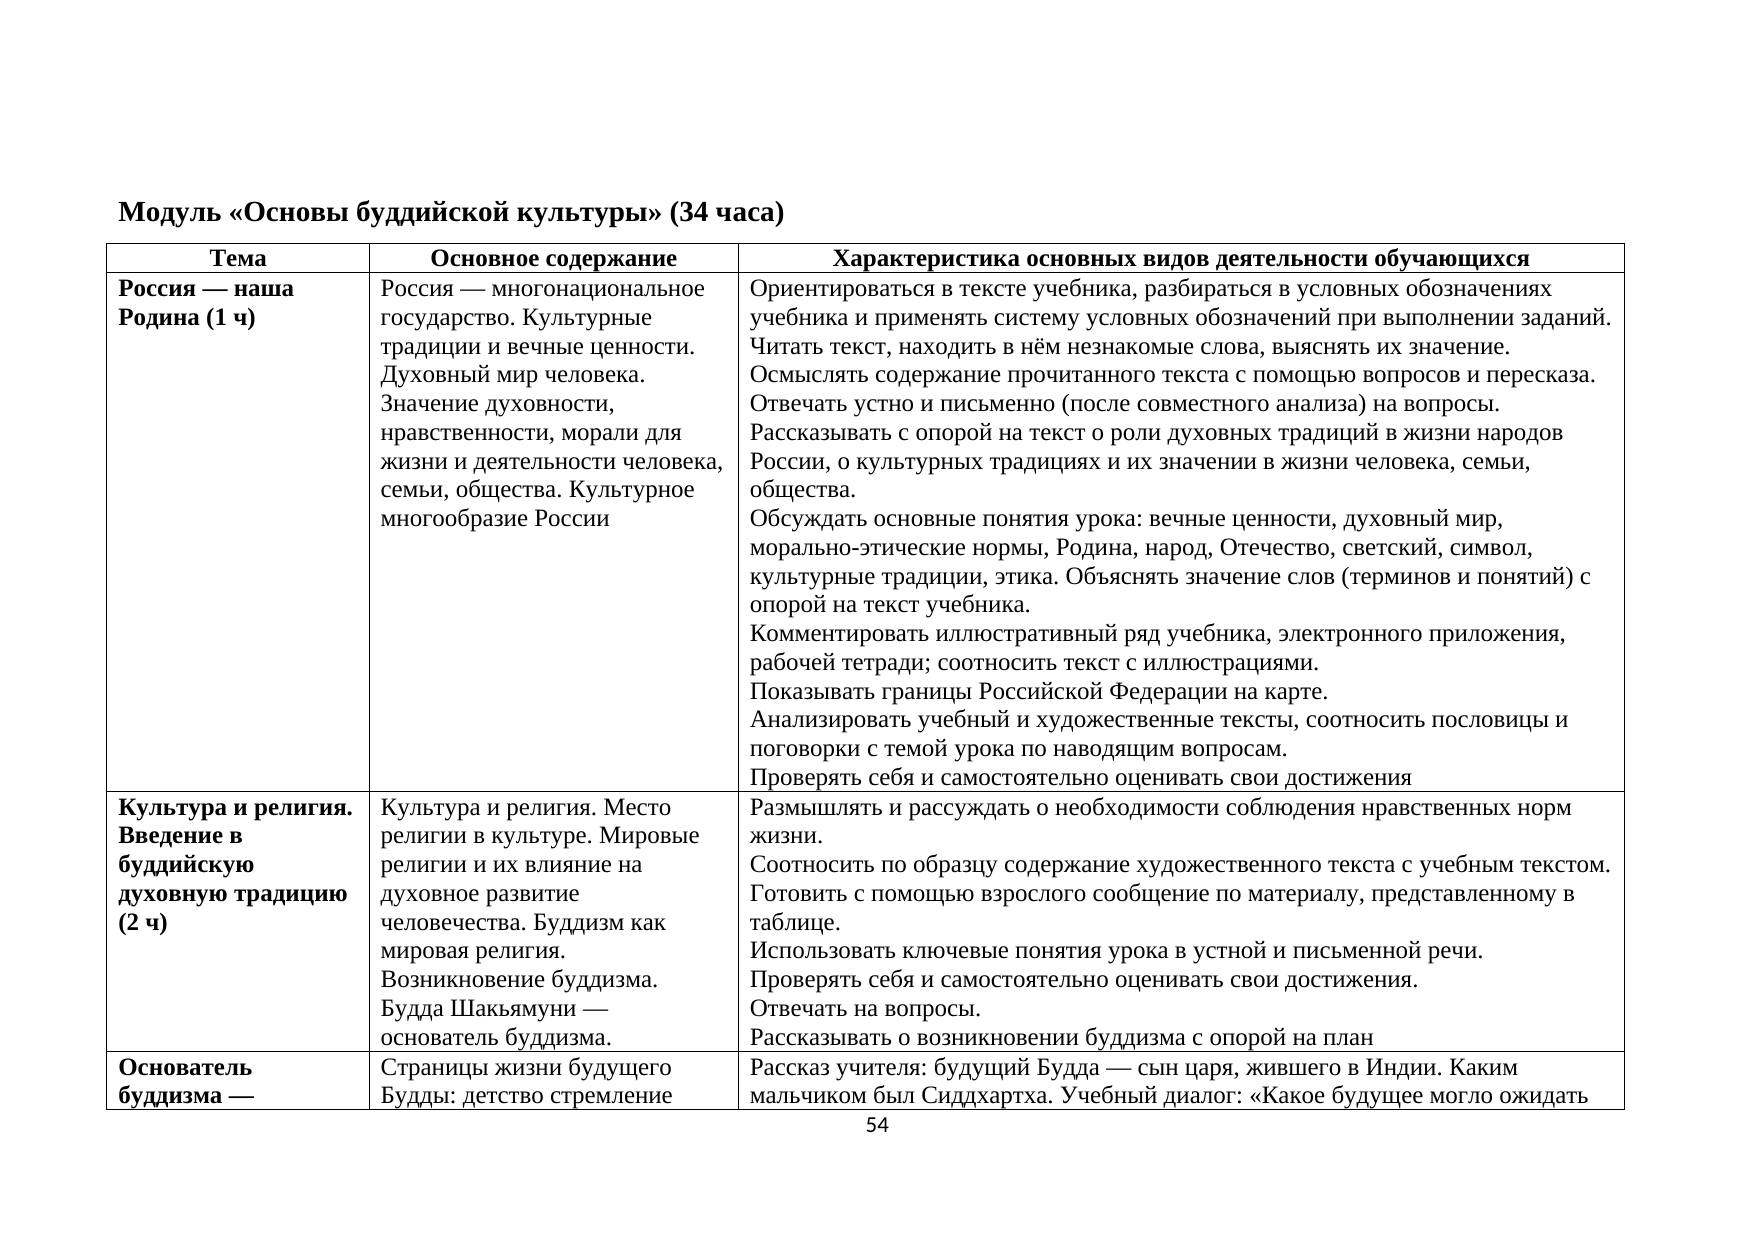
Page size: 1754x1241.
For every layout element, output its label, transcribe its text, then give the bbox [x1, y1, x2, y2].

table_header Тема [107, 244, 369, 272]
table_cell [739, 1052, 1624, 1109]
table_header Основное содержание [370, 244, 738, 272]
table_cell Россия — многонациональное государство. Культурные традиции и вечные ценности. Духовный мир человека. Значение духовности, нравственности, морали для жизни и деятельности человека, семьи, общества. Культурное многообразие России [370, 273, 738, 791]
subtitle Модуль «Основы буддийской культуры» (34 часа) [118, 194, 1636, 227]
table_cell Культура и религия. Место религии в культуре. Мировые религии и их влияние на духовное развитие человечества. Буддизм как мировая религия. Возникновение буддизма. Будда Шакьямуни — основатель буддизма. [370, 792, 738, 1051]
table_cell Размышлять и рассуждать о необходимости соблюдения нравственных норм жизни. Соотносить по образцу содержание художественного текста с учебным текстом. Готовить с помощью взрослого сообщение по материалу, представленному в таблице. Использовать ключевые понятия урока в устной и письменной речи. Проверять себя и самостоятельно оценивать свои достижения. Отвечать на вопросы. Рассказывать о возникновении буддизма с опорой на план [739, 792, 1624, 1051]
table_cell Россия — наша Родина (1 ч) [107, 273, 369, 791]
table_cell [107, 1052, 369, 1109]
table_cell Ориентироваться в тексте учебника, разбираться в условных обозначениях учебника и применять систему условных обозначений при выполнении заданий. Читать текст, находить в нём незнакомые слова, выяснять их значение. Осмыслять содержание прочитанного текста с помощью вопросов и пересказа. Отвечать устно и письменно (после совместного анализа) на вопросы. Рассказывать с опорой на текст о роли духовных традиций в жизни народов России, о культурных традициях и их значении в жизни человека, семьи, общества. Обсуждать основные понятия урока: вечные ценности, духовный мир, морально-этические нормы, Родина, народ, Отечество, светский, символ, культурные традиции, этика. Объяснять значение слов (терминов и понятий) с опорой на текст учебника. Комментировать иллюстративный ряд учебника, электронного приложения, рабочей тетради; соотносить текст с иллюстрациями. Показывать границы Российской Федерации на карте. Анализировать учебный и художественные тексты, соотносить пословицы и поговорки с темой урока по наводящим вопросам. Проверять себя и самостоятельно оценивать свои достижения [739, 273, 1624, 791]
table_header Характеристика основных видов деятельности обучающихся [739, 244, 1624, 272]
table_cell Культура и религия. Введение в буддийскую духовную традицию (2 ч) [107, 792, 369, 1051]
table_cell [370, 1052, 738, 1109]
